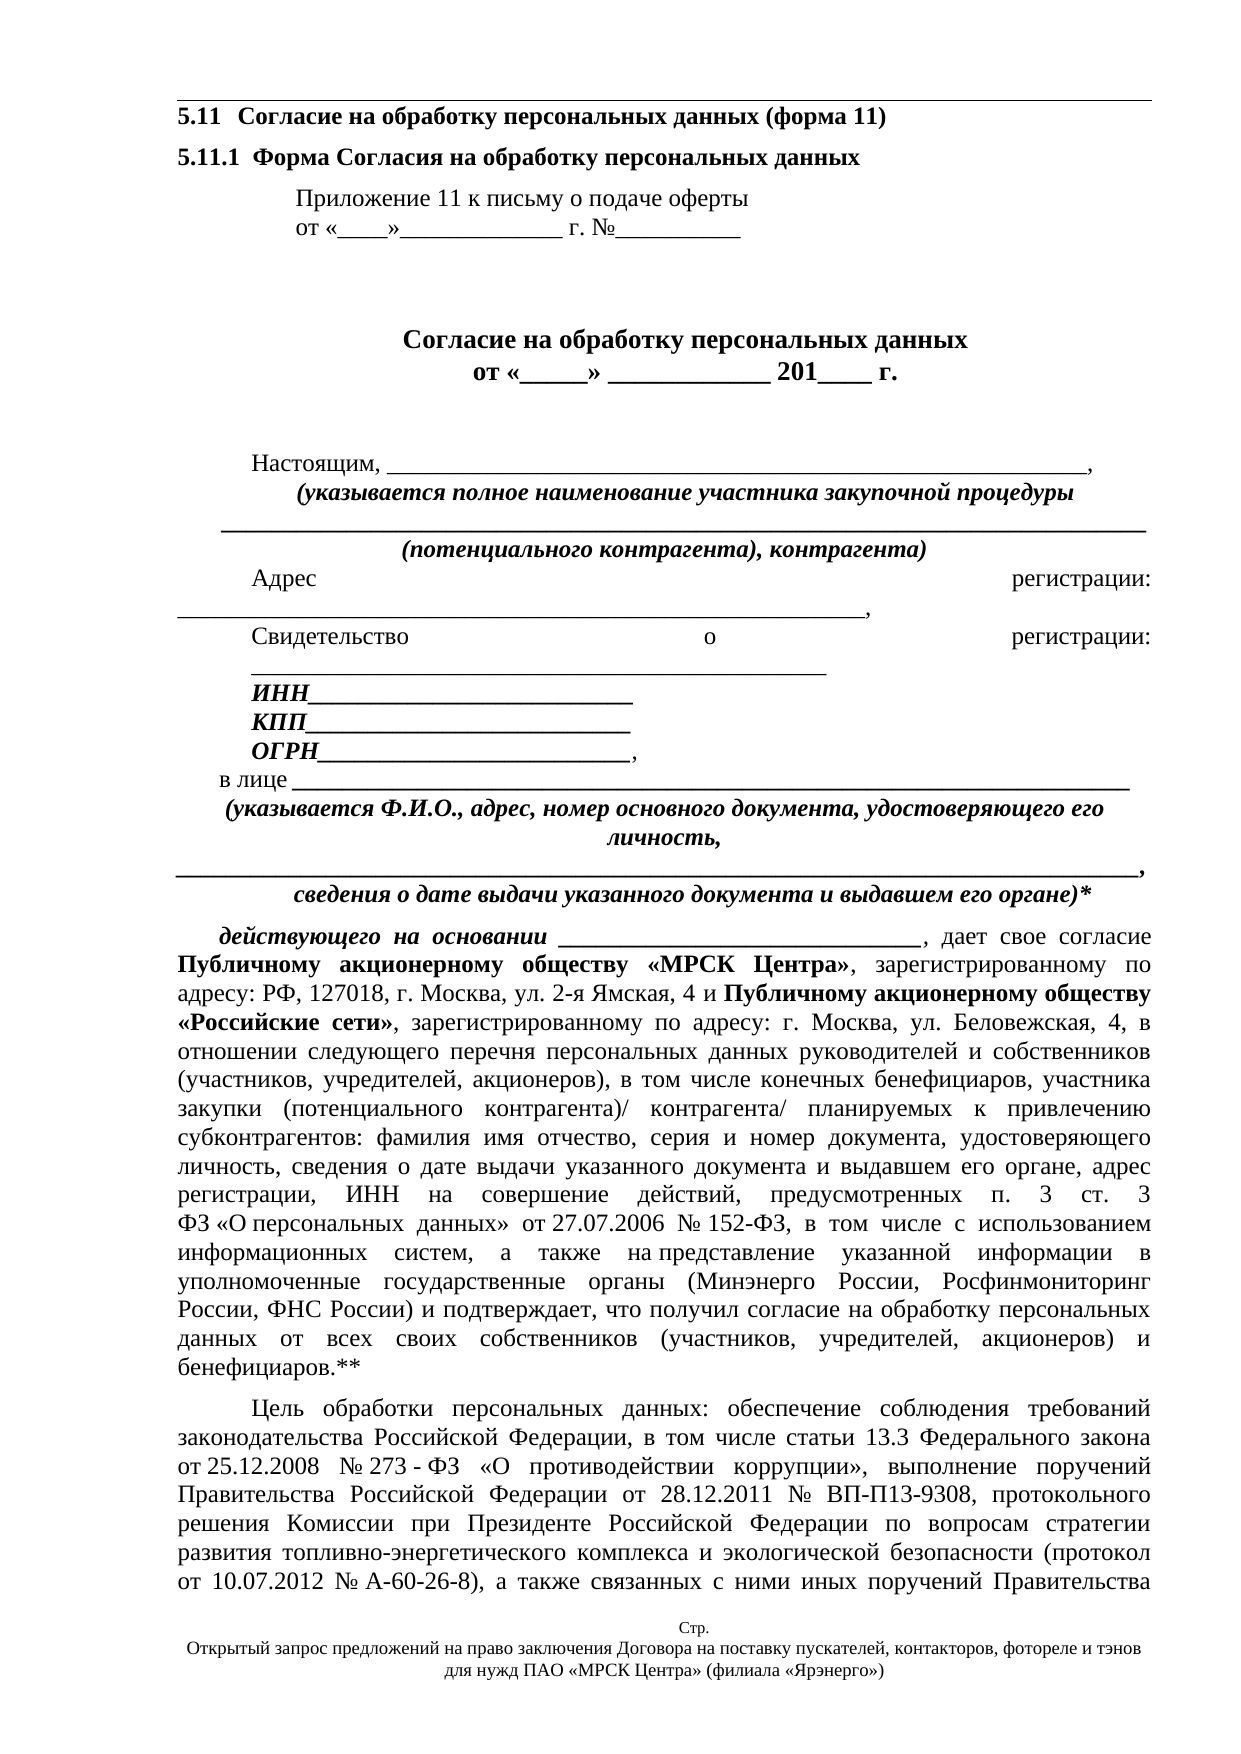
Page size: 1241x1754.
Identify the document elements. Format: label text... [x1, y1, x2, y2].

text (указывается Ф.И.О., адрес, номер основного документа, удостоверяющего его личность, [177, 793, 1152, 851]
subtitle Форма Согласия на обработку персональных данных [177, 142, 1152, 171]
text от «_____» ____________ 201____ г. [177, 355, 1152, 386]
text Свидетельство о регистрации: ______________________________________________ ИНН__________________________ [251, 621, 1152, 707]
text сведения о дате выдачи указанного документа и выдавшем его органе)* [177, 879, 1152, 908]
text __________________________________________________________________________ (потенциального контрагента), контрагента) [177, 506, 1152, 563]
text (указывается полное наименование участника закупочной процедуры [177, 477, 1152, 506]
text действующего на основании _____________________________, дает свое согласие Публичному акционерному обществу «МРСК Центра», зарегистрированному по адресу: РФ, 127018, г. Москва, ул. 2-я Ямская, 4 и Публичному акционерному обществу «Российские сети», зарегистрированному по адресу: г. Москва, ул. Беловежская, 4, в отношении следующего перечня персональных данных руководителей и собственников (участников, учредителей, акционеров), в том числе конечных бенефициаров, участника закупки (потенциального контрагента)/ контрагента/ планируемых к привлечению субконтрагентов: фамилия имя отчество, серия и номер документа, удостоверяющего личность, сведения о дате выдачи указанного документа и выдавшем его органе, адрес регистрации, ИНН на совершение действий, предусмотренных п. 3 ст. 3 ФЗ «О персональных данных» от 27.07.2006 № 152-ФЗ, в том числе с использованием информационных систем, а также на представление указанной информации в уполномоченные государственные органы (Минэнерго России, Росфинмониторинг России, ФНС России) и подтверждает, что получил согласие на обработку персональных данных от всех своих собственников (участников, учредителей, акционеров) и бенефициаров.** [177, 921, 1152, 1381]
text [177, 1393, 1152, 1594]
subtitle Согласие на обработку персональных данных (форма 11) [177, 101, 1152, 130]
text Согласие на обработку персональных данных [177, 324, 1152, 355]
text Адрес регистрации: _______________________________________________________, [177, 563, 1152, 621]
text Настоящим, ________________________________________________________, [177, 448, 1152, 477]
text в лице ___________________________________________________________________ [177, 764, 1152, 793]
text _____________________________________________________________________________, [177, 851, 1152, 879]
text КПП__________________________ [177, 707, 1152, 736]
text Приложение 11 к письму о подаче оферты от «____»_____________ г. №__________ [295, 183, 1152, 241]
text ОГРН_________________________, [177, 736, 1152, 764]
